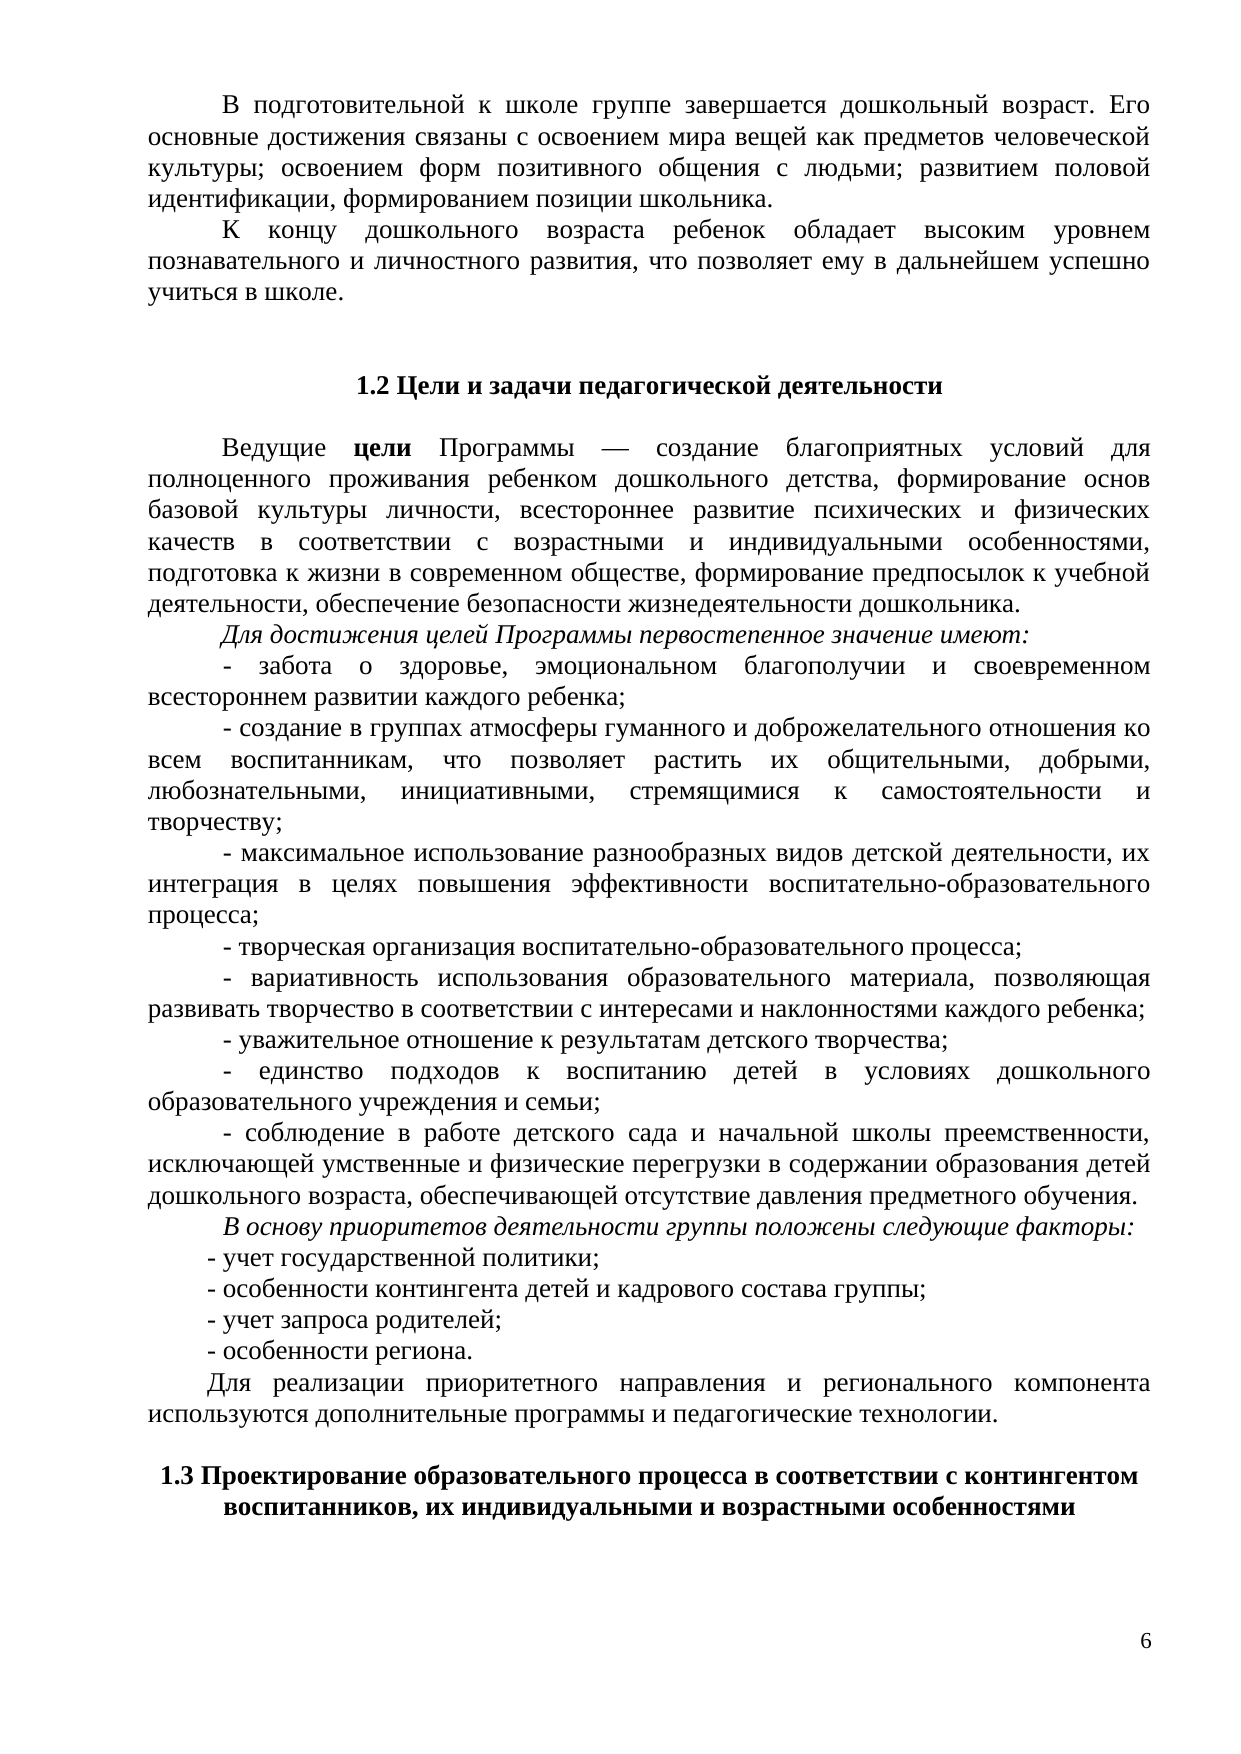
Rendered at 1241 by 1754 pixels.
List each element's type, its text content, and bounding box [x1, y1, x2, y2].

text К концу дошкольного возраста ребенок обладает высоким уровнем познавательного и личностного развития, что позволяет ему в дальнейшем успешно учиться в школе. [148, 213, 1152, 307]
text - особенности региона. [148, 1334, 1152, 1366]
text Ведущие цели Программы — создание благоприятных условий для полноценного проживания ребенком дошкольного детства, формирование основ базовой культуры личности, всестороннее развитие психических и физических качеств в соответствии с возрастными и индивидуальными особенностями, подготовка к жизни в современном обществе, формирование предпосылок к учебной деятельности, обеспечение безопасности жизнедеятельности дошкольника. [148, 431, 1152, 618]
text - соблюдение в работе детского сада и начальной школы преемственности, исключающей умственные и физические перегрузки в содержании образования детей дошкольного возраста, обеспечивающей отсутствие давления предметного обучения. [148, 1116, 1152, 1210]
text - вариативность использования образовательного материала, позволяющая развивать творчество в соответствии с интересами и наклонностями каждого ребенка; [148, 961, 1152, 1023]
text Для реализации приоритетного направления и регионального компонента используются дополнительные программы и педагогические технологии. [148, 1366, 1152, 1428]
text - максимальное использование разнообразных видов детской деятельности, их интеграция в целях повышения эффективности воспитательно-образовательного процесса; [148, 836, 1152, 929]
text В подготовительной к школе группе завершается дошкольный возраст. Его основные достижения связаны с освоением мира вещей как предметов человеческой культуры; освоением форм позитивного общения с людьми; развитием половой идентификации, формированием позиции школьника. [148, 89, 1152, 213]
text В основу приоритетов деятельности группы положены следующие факторы: [148, 1210, 1152, 1241]
text - учет государственной политики; [148, 1241, 1152, 1272]
text 1.2 Цели и задачи педагогической деятельности [148, 369, 1152, 400]
text - уважительное отношение к результатам детского творчества; [148, 1023, 1152, 1054]
text - создание в группах атмосферы гуманного и доброжелательного отношения ко всем воспитанникам, что позволяет растить их общительными, добрыми, любознательными, инициативными, стремящимися к самостоятельности и творчеству; [148, 712, 1152, 836]
text - единство подходов к воспитанию детей в условиях дошкольного образовательного учреждения и семьи; [148, 1054, 1152, 1116]
text - учет запроса родителей; [148, 1303, 1152, 1334]
text - забота о здоровье, эмоциональном благополучии и своевременном всестороннем развитии каждого ребенка; [148, 649, 1152, 712]
text - творческая организация воспитательно-образовательного процесса; [148, 929, 1152, 961]
text Для достижения целей Программы первостепенное значение имеют: [148, 618, 1152, 649]
text - особенности контингента детей и кадрового состава группы; [148, 1272, 1152, 1303]
text 1.3 Проектирование образовательного процесса в соответствии с контингентом воспитанников, их индивидуальными и возрастными особенностями [148, 1459, 1152, 1521]
